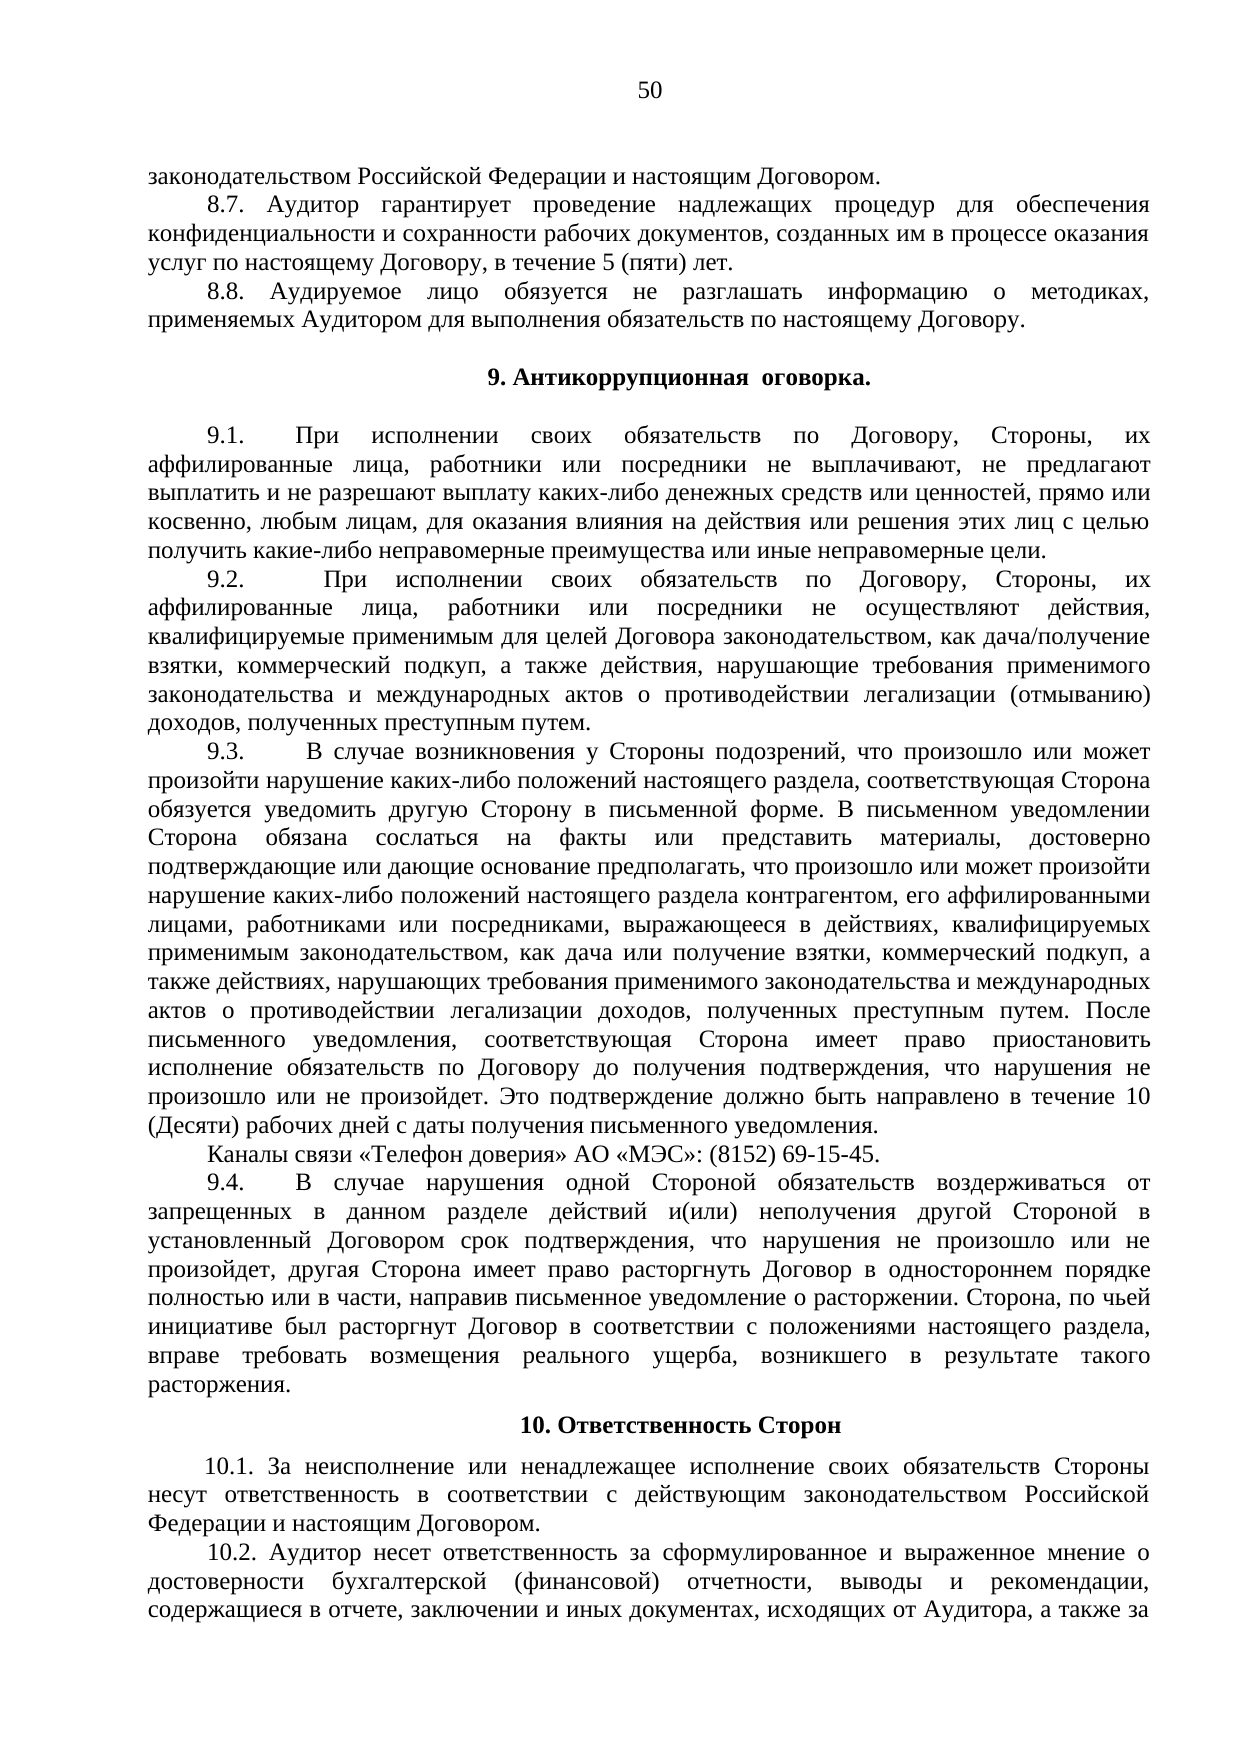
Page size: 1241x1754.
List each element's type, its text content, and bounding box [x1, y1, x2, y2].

text 8.8. Аудируемое лицо обязуется не разглашать информацию о методиках, применяемых Аудитором для выполнения обязательств по настоящему Договору. [148, 276, 1150, 334]
text 9.1. При исполнении своих обязательств по Договору, Стороны, их аффилированные лица, работники или посредники не выплачивают, не предлагают выплатить и не разрешают выплату каких-либо денежных средств или ценностей, прямо или косвенно, любым лицам, для оказания влияния на действия или решения этих лиц с целью получить какие-либо неправомерные преимущества или иные неправомерные цели. [148, 420, 1152, 564]
text 10. Ответственность Сторон [150, 1410, 1152, 1439]
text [148, 1537, 1150, 1624]
text Каналы связи «Телефон доверия» АО «МЭС»: (8152) 69-15-45. [148, 1139, 1152, 1167]
text 9. Антикоррупционная оговорка. [148, 362, 1152, 391]
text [148, 161, 1150, 190]
text 9.3. В случае возникновения у Стороны подозрений, что произошло или может произойти нарушение каких-либо положений настоящего раздела, соответствующая Сторона обязуется уведомить другую Сторону в письменной форме. В письменном уведомлении Сторона обязана сослаться на факты или представить материалы, достоверно подтверждающие или дающие основание предполагать, что произошло или может произойти нарушение каких-либо положений настоящего раздела контрагентом, его аффилированными лицами, работниками или посредниками, выражающееся в действиях, квалифицируемых применимым законодательством, как дача или получение взятки, коммерческий подкуп, а также действиях, нарушающих требования применимого законодательства и международных актов о противодействии легализации доходов, полученных преступным путем. После письменного уведомления, соответствующая Сторона имеет право приостановить исполнение обязательств по Договору до получения подтверждения, что нарушения не произошло или не произойдет. Это подтверждение должно быть направлено в течение 10 (Десяти) рабочих дней с даты получения письменного уведомления. [148, 736, 1152, 1139]
text 8.7. Аудитор гарантирует проведение надлежащих процедур для обеспечения конфиденциальности и сохранности рабочих документов, созданных им в процессе оказания услуг по настоящему Договору, в течение 5 (пяти) лет. [148, 190, 1150, 276]
text 10.1. За неисполнение или ненадлежащее исполнение своих обязательств Стороны несут ответственность в соответствии с действующим законодательством Российской Федерации и настоящим Договором. [148, 1451, 1150, 1537]
text 9.4. В случае нарушения одной Стороной обязательств воздерживаться от запрещенных в данном разделе действий и(или) неполучения другой Стороной в установленный Договором срок подтверждения, что нарушения не произошло или не произойдет, другая Сторона имеет право расторгнуть Договор в одностороннем порядке полностью или в части, направив письменное уведомление о расторжении. Сторона, по чьей инициативе был расторгнут Договор в соответствии с положениями настоящего раздела, вправе требовать возмещения реального ущерба, возникшего в результате такого расторжения. [148, 1167, 1152, 1397]
text 9.2. При исполнении своих обязательств по Договору, Стороны, их аффилированные лица, работники или посредники не осуществляют действия, квалифицируемые применимым для целей Договора законодательством, как дача/получение взятки, коммерческий подкуп, а также действия, нарушающие требования применимого законодательства и международных актов о противодействии легализации (отмыванию) доходов, полученных преступным путем. [148, 564, 1152, 736]
